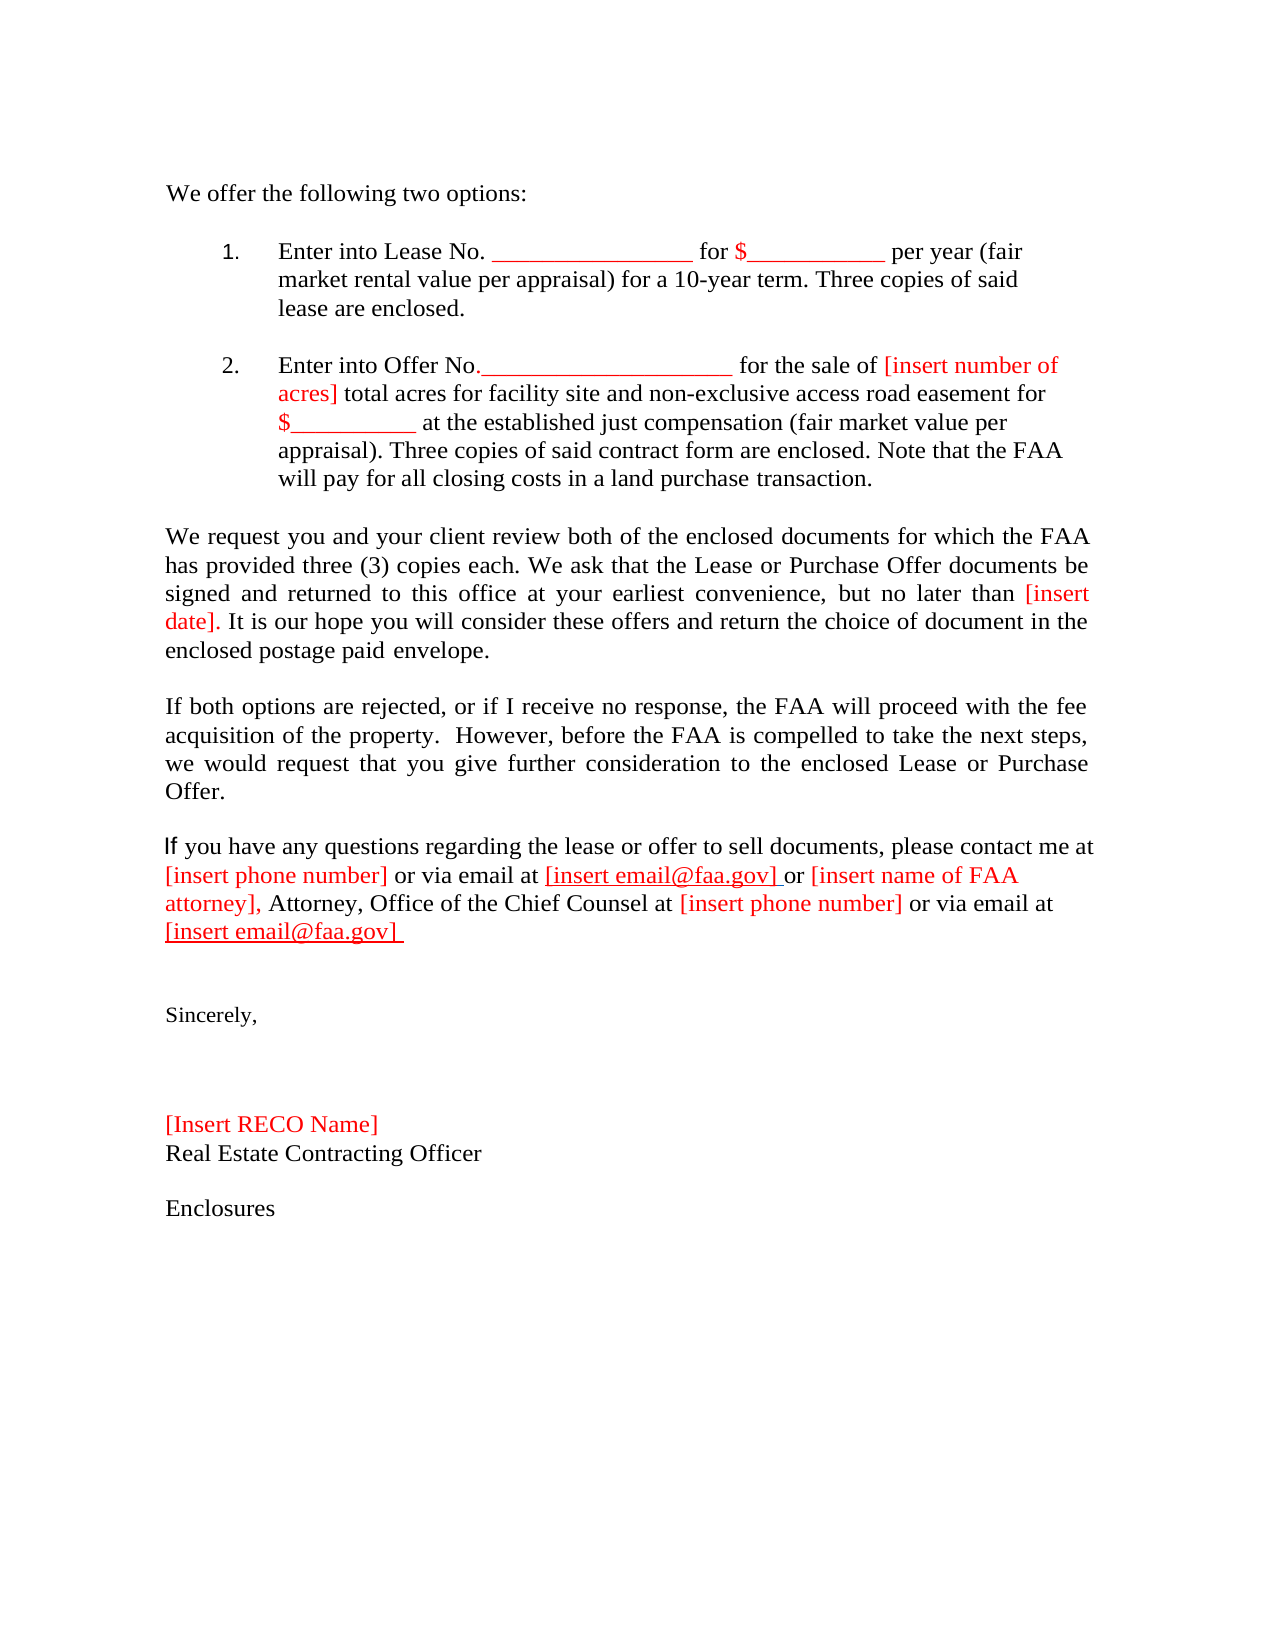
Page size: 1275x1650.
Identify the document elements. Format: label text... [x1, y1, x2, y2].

text Enclosures [165, 1194, 1125, 1222]
text We offer the following two options: [166, 179, 1125, 206]
text [Insert RECO Name] [165, 1110, 1125, 1138]
list Enter into Offer No.____________________ for the sale of [insert number of acres] total acres for facility site and non-exclusive access road easement for $__________ at the established just compensation (fair market value per appraisal). Three copies of said contract form are enclosed. Note that the FAA will pay for all closing costs in a land purchase transaction. [222, 351, 1098, 492]
text We request you and your client review both of the enclosed documents for which the FAA has provided three (3) copies each. We ask that the Lease or Purchase Offer documents be signed and returned to this office at your earliest convenience, but no later than [insert date]. It is our hope you will consider these offers and return the choice of document in the enclosed postage paid envelope. [165, 522, 1090, 663]
text Sincerely, [165, 1002, 1125, 1027]
list Enter into Lease No. ________________ for $___________ per year (fair market rental value per appraisal) for a 10-year term. Three copies of said lease are enclosed. [222, 237, 1063, 321]
text Real Estate Contracting Officer [165, 1139, 1125, 1167]
text If both options are rejected, or if I receive no response, the FAA will proceed with the fee acquisition of the property. However, before the FAA is compelled to take the next steps, we would request that you give further consideration to the enclosed Lease or Purchase Offer. [165, 692, 1090, 805]
text If you have any questions regarding the lease or offer to sell documents, please contact me at [insert phone number] or via email at [insert email@faa.gov] or [insert name of FAA attorney], Attorney, Office of the Chief Counsel at [insert phone number] or via email at [insert email@faa.gov] [163, 832, 1116, 945]
